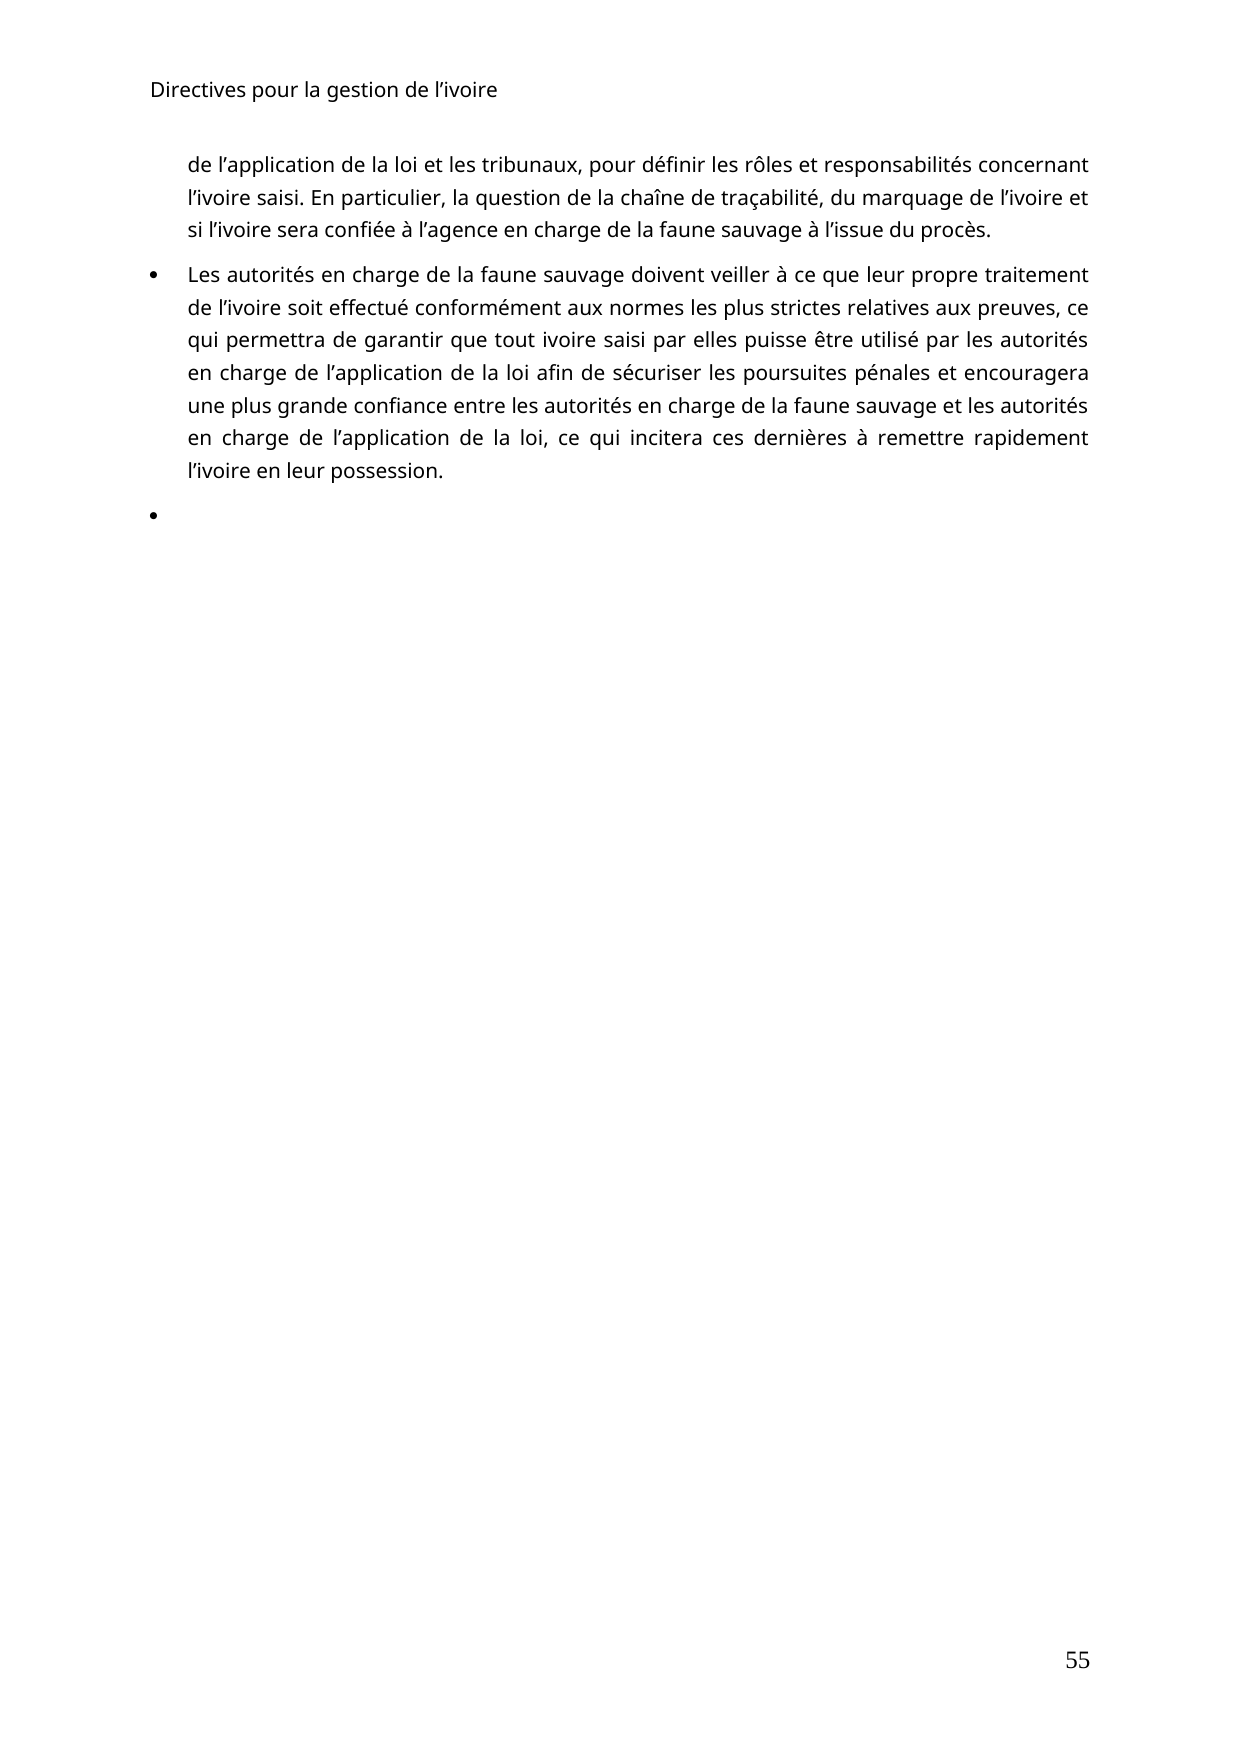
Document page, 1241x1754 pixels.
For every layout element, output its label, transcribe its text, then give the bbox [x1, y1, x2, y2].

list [150, 150, 1090, 244]
list Les autorités en charge de la faune sauvage doivent veiller à ce que leur propre traitement de l’ivoire soit effectué conformément aux normes les plus strictes relatives aux preuves, ce qui permettra de garantir que tout ivoire saisi par elles puisse être utilisé par les autorités en charge de l’application de la loi afin de sécuriser les poursuites pénales et encouragera une plus grande confiance entre les autorités en charge de la faune sauvage et les autorités en charge de l’application de la loi, ce qui incitera ces dernières à remettre rapidement l’ivoire en leur possession. [150, 260, 1090, 484]
